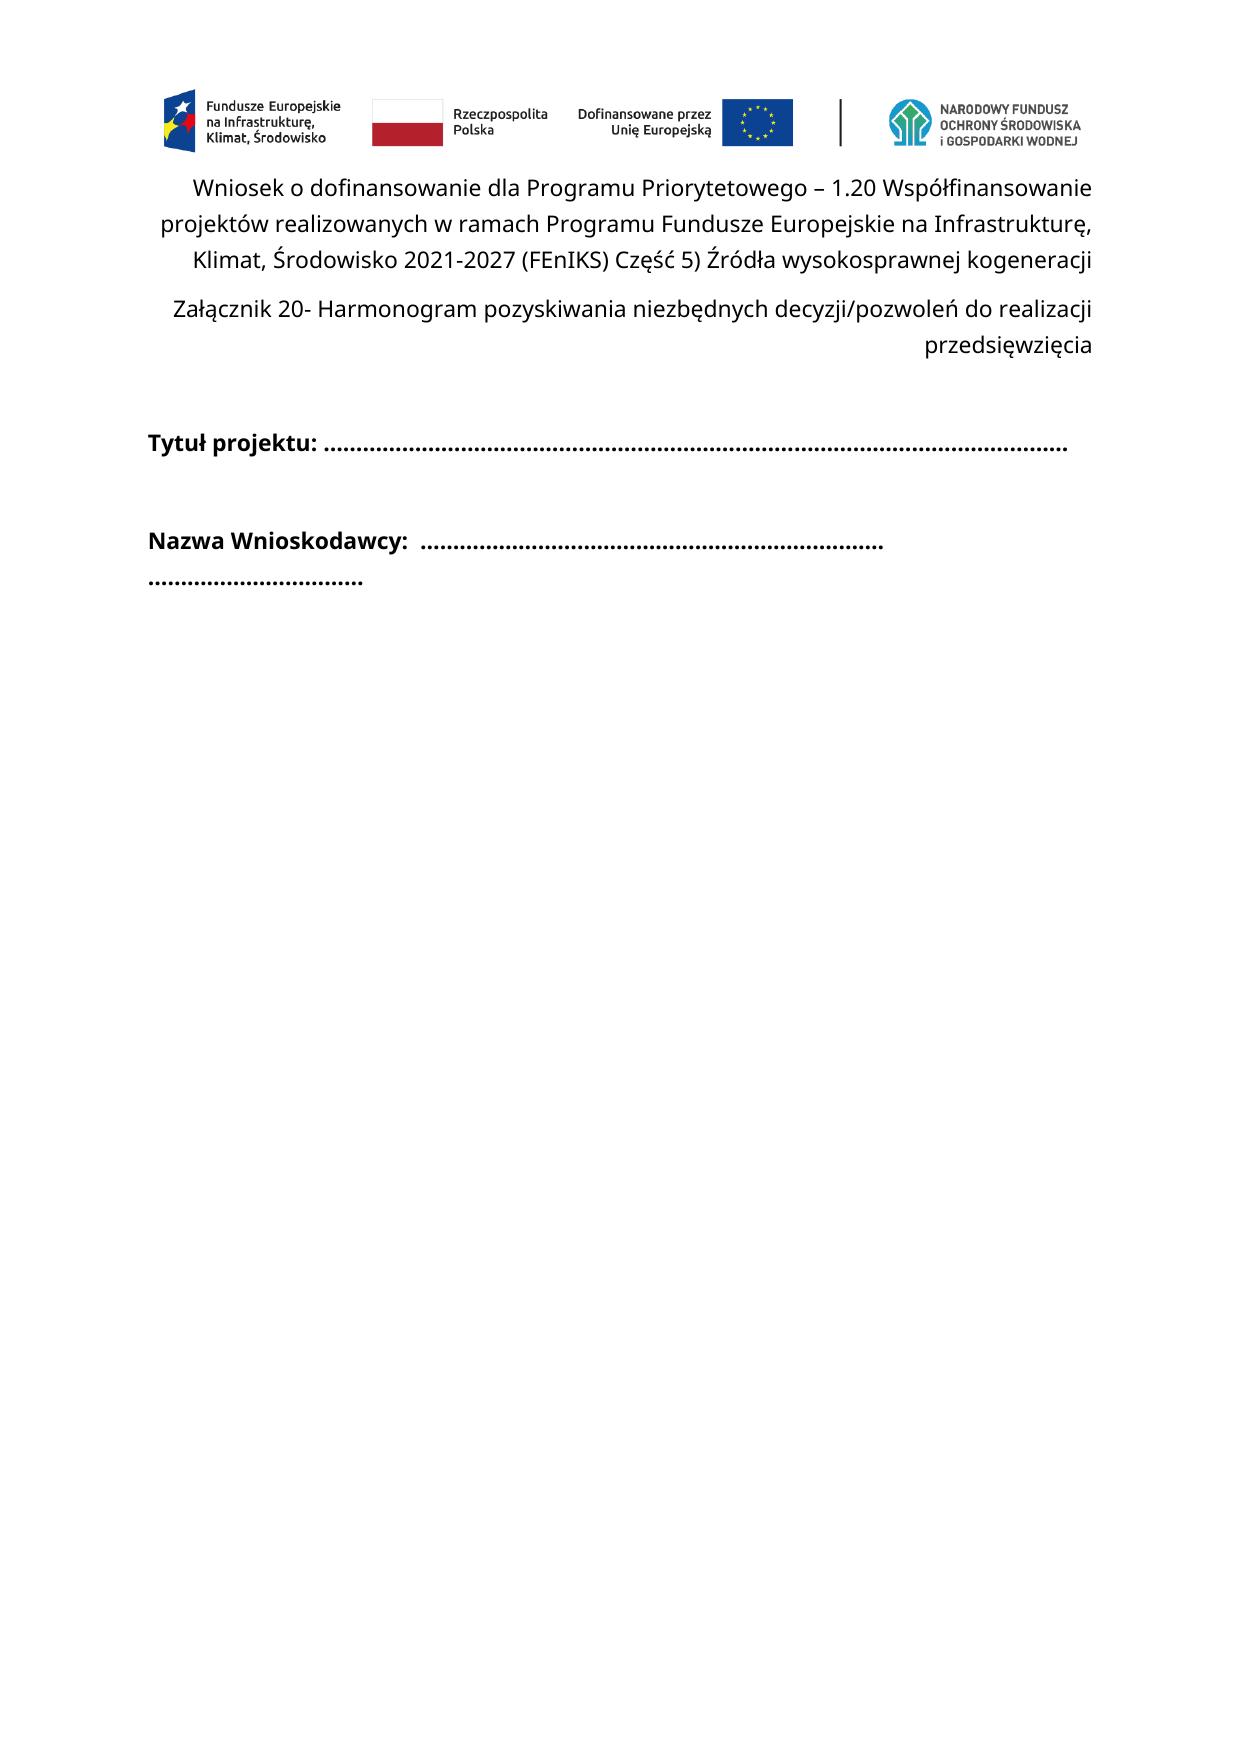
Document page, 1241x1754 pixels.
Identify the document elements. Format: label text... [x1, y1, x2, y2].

picture [147, 73, 1093, 168]
subtitle Tytuł projektu: …………………………………………………………………………………………………... [148, 427, 1093, 458]
subtitle Nazwa Wnioskodawcy: ……………………………………………………….…….…………………………… [148, 525, 1093, 592]
